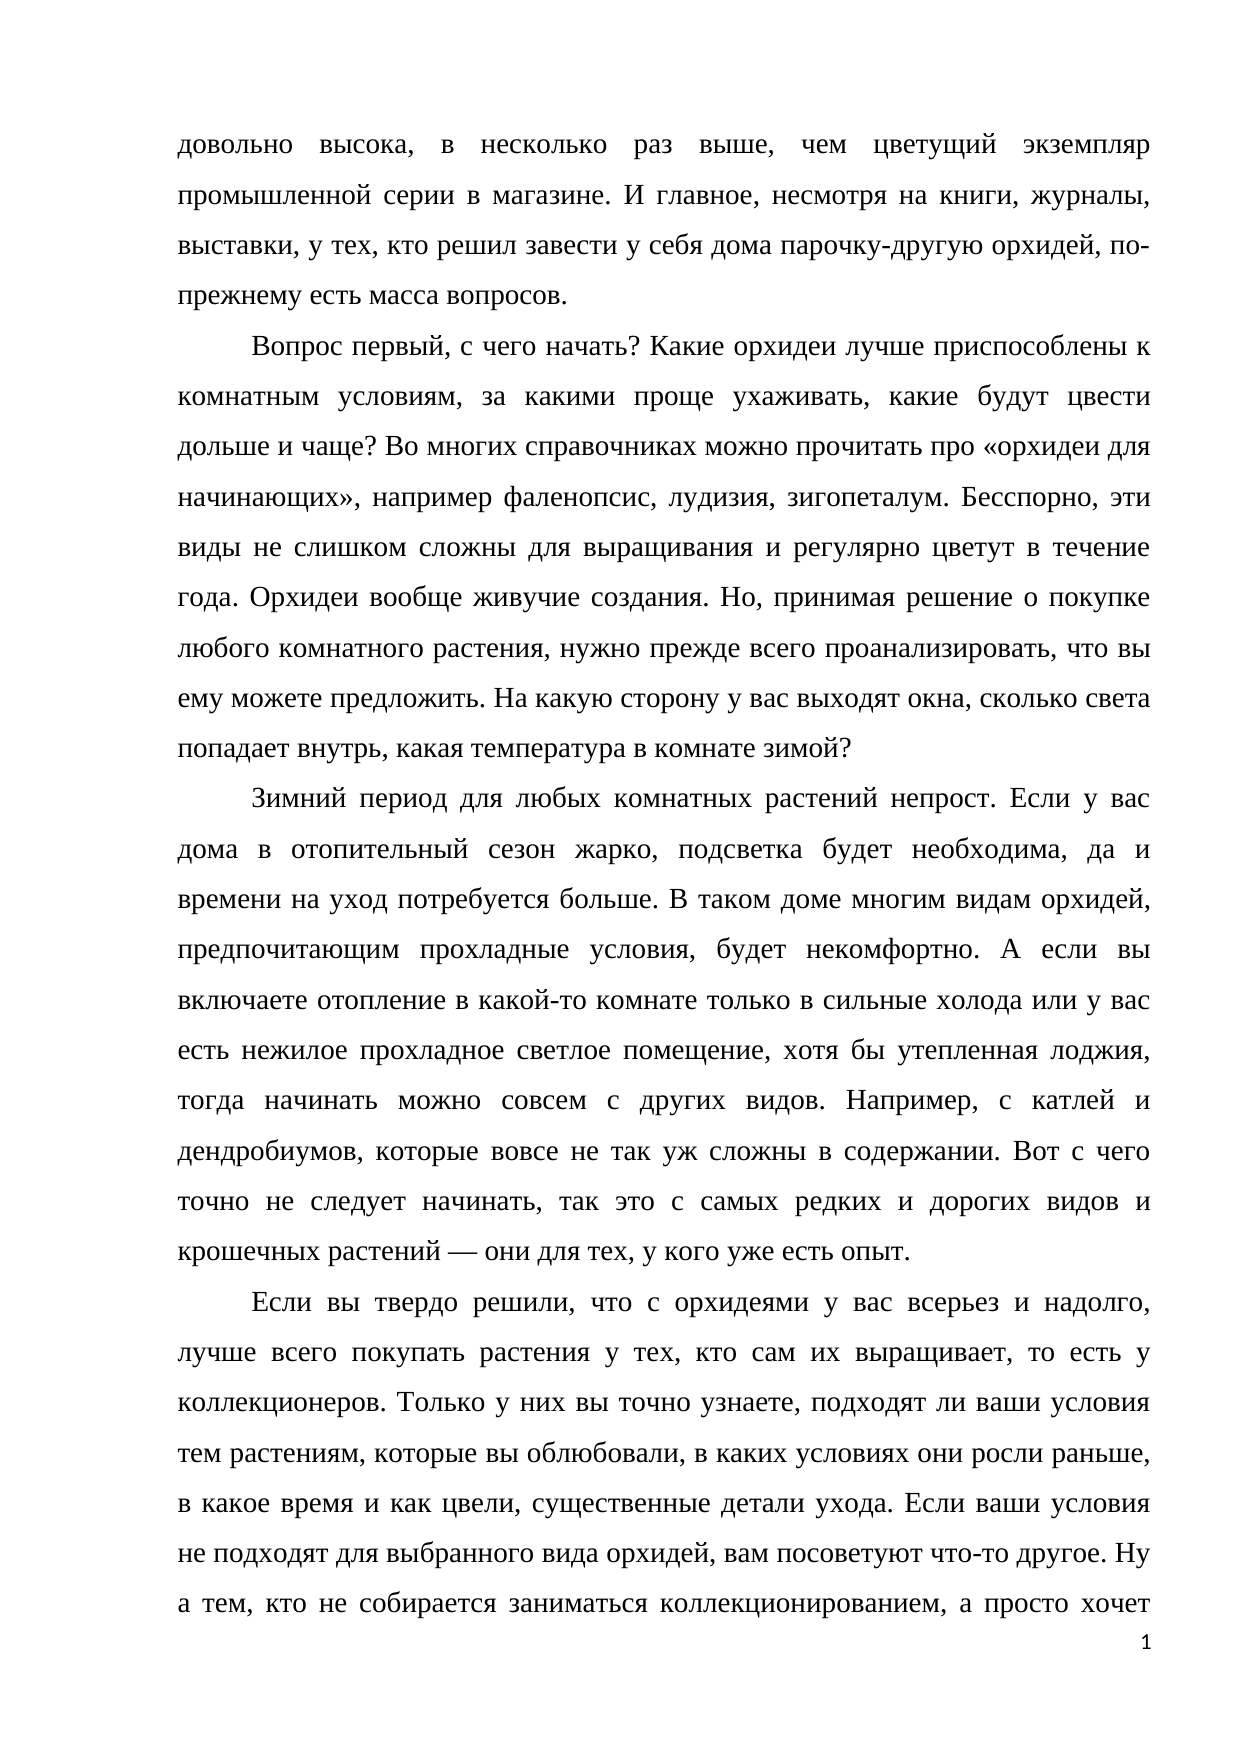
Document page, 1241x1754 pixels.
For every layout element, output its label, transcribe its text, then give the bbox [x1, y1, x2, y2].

text Зимний период для любых комнатных растений непрост. Если у вас дома в отопительный сезон жарко, подсветка будет необходима, да и времени на уход потребуется больше. В таком доме многим видам орхидей, предпочитающим прохладные условия, будет некомфортно. А если вы включаете отопление в какой-то комнате только в сильные холода или у вас есть нежилое прохладное светлое помещение, хотя бы утепленная лоджия, тогда начинать можно совсем с других видов. Например, с катлей и дендробиумов, которые вовсе не так уж сложны в содержании. Вот с чего точно не следует начинать, так это с самых редких и дорогих видов и крошечных растений — они для тех, у кого уже есть опыт. [177, 781, 1152, 1267]
text Вопрос первый, с чего начать? Какие орхидеи лучше приспособлены к комнатным условиям, за какими проще ухаживать, какие будут цвести дольше и чаще? Во многих справочниках можно прочитать про «орхидеи для начинающих», например фаленопсис, лудизия, зигопеталум. Бесспорно, эти виды не слишком сложны для выращивания и регулярно цветут в течение года. Орхидеи вообще живучие создания. Но, принимая решение о покупке любого комнатного растения, нужно прежде всего проанализировать, что вы ему можете предложить. На какую сторону у вас выходят окна, сколько света попадает внутрь, какая температура в комнате зимой? [177, 328, 1152, 764]
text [177, 127, 1152, 311]
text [177, 1284, 1152, 1619]
